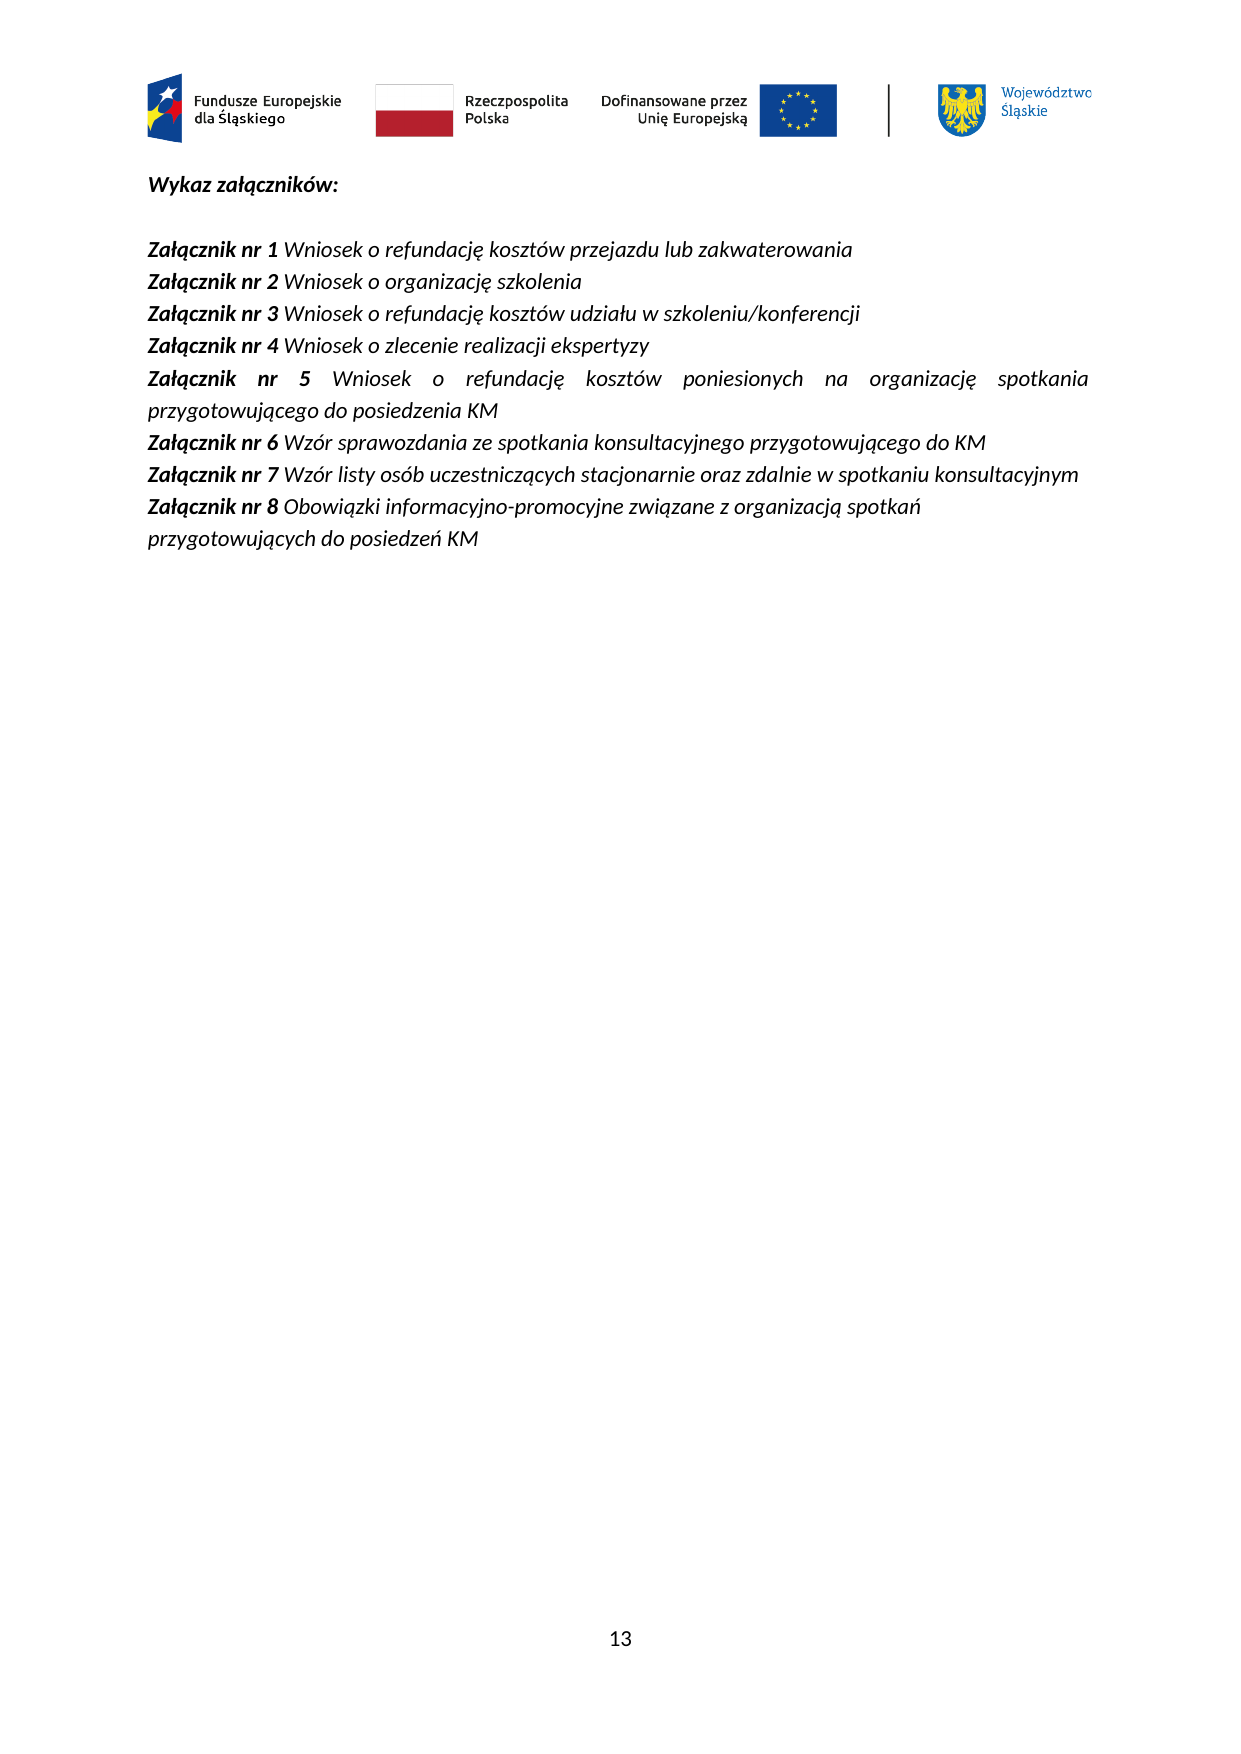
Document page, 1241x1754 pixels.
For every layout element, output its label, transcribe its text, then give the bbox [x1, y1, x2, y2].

text Załącznik nr 3 Wniosek o refundację kosztów udziału w szkoleniu/konferencji [148, 299, 1093, 327]
text Załącznik nr 7 Wzór listy osób uczestniczących stacjonarnie oraz zdalnie w spotkaniu konsultacyjnym [148, 460, 1093, 488]
text Wykaz załączników: [148, 171, 1093, 198]
text Załącznik nr 4 Wniosek o zlecenie realizacji ekspertyzy [148, 331, 1093, 359]
text Załącznik nr 8 Obowiązki informacyjno-promocyjne związane z organizacją spotkań przygotowujących do posiedzeń KM [148, 492, 1093, 553]
text Załącznik nr 5 Wniosek o refundację kosztów poniesionych na organizację spotkania przygotowującego do posiedzenia KM [148, 364, 1093, 424]
text Załącznik nr 1 Wniosek o refundację kosztów przejazdu lub zakwaterowania [148, 235, 1093, 263]
picture [147, 73, 1092, 143]
text Załącznik nr 2 Wniosek o organizację szkolenia [148, 267, 1093, 295]
text Załącznik nr 6 Wzór sprawozdania ze spotkania konsultacyjnego przygotowującego do KM [148, 428, 1093, 456]
